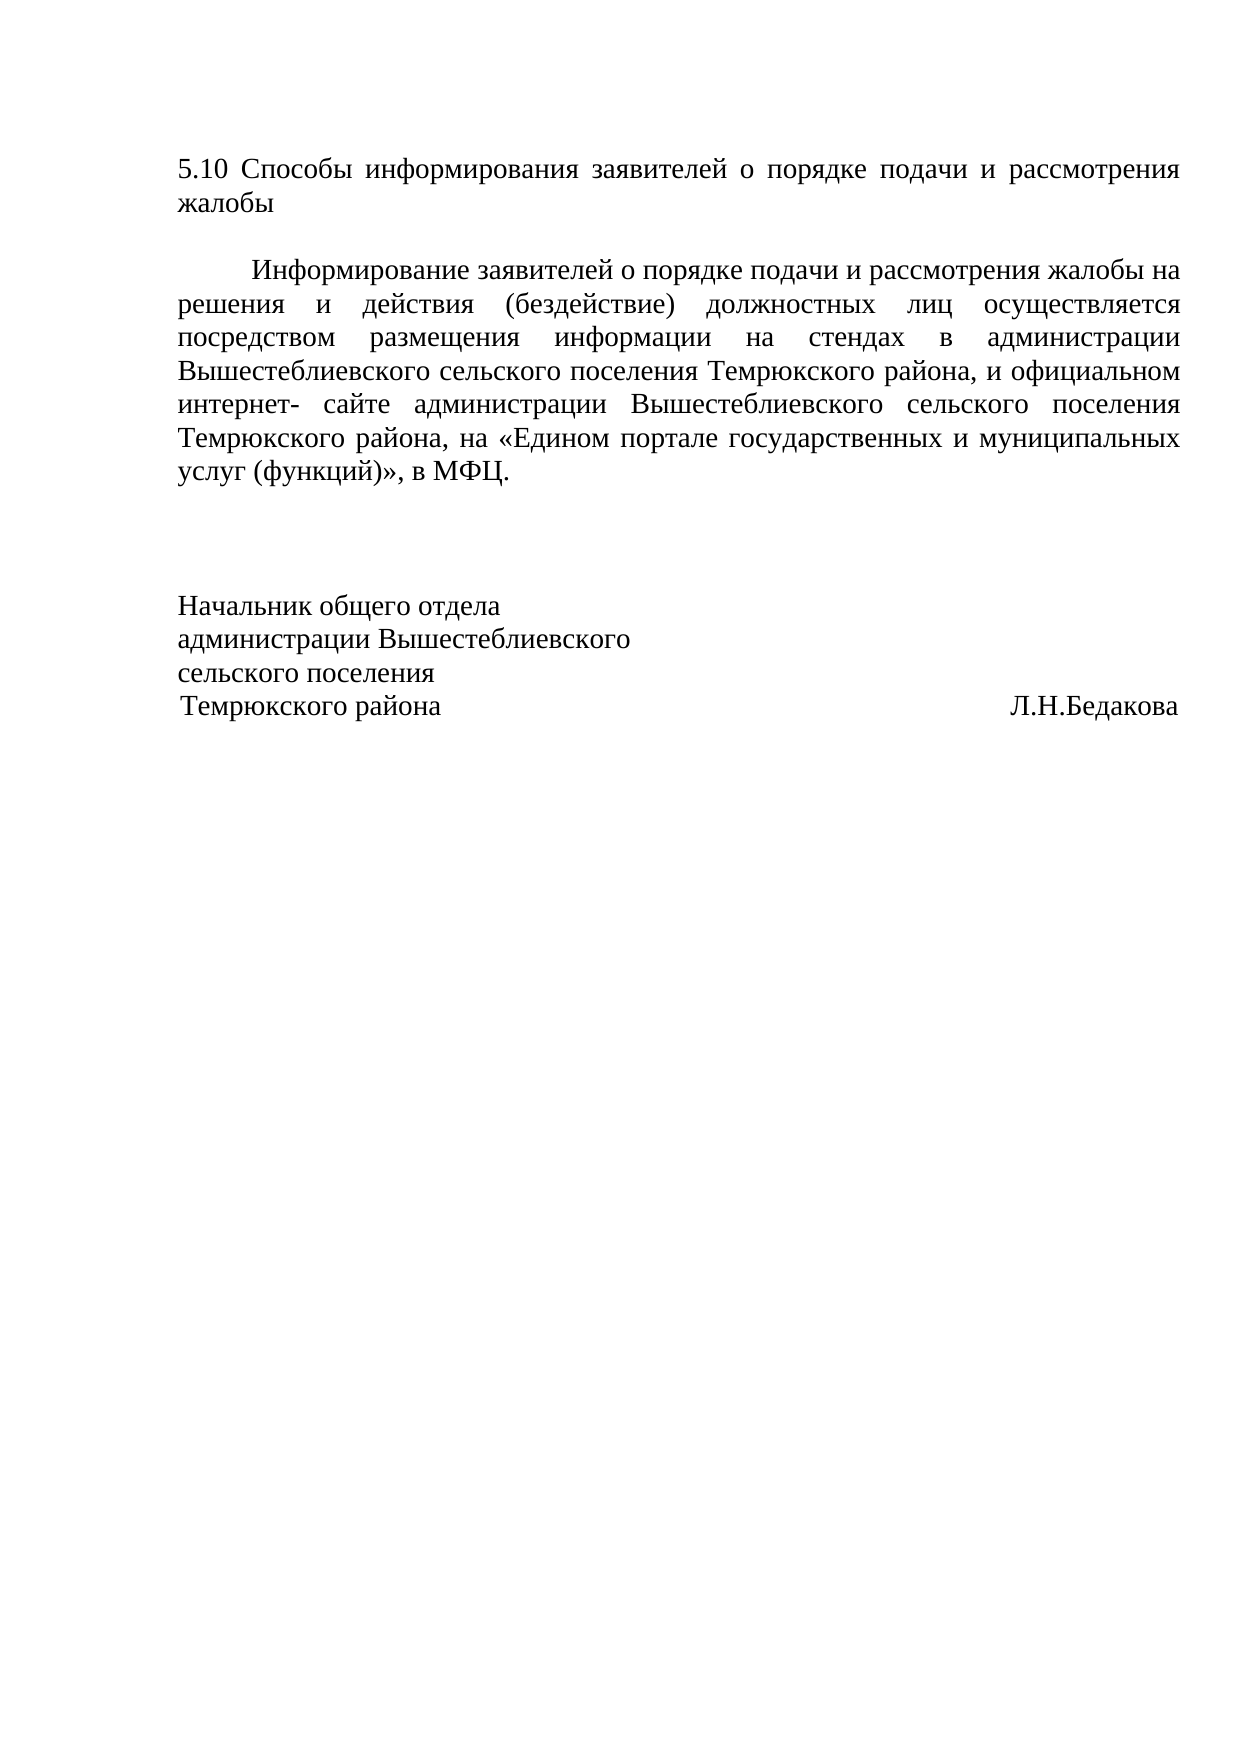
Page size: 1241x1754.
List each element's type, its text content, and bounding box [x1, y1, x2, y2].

text сельского поселения [177, 655, 1181, 688]
text 5.10 Способы информирования заявителей о порядке подачи и рассмотрения жалобы [177, 152, 1181, 219]
text администрации Вышестеблиевского [177, 621, 1181, 655]
text Начальник общего отдела [177, 588, 1181, 621]
text Темрюкского района Л.Н.Бедакова [177, 688, 1181, 722]
text Информирование заявителей о порядке подачи и рассмотрения жалобы на решения и действия (бездействие) должностных лиц осуществляется посредством размещения информации на стендах в администрации Вышестеблиевского сельского поселения Темрюкского района, и официальном интернет- сайте администрации Вышестеблиевского сельского поселения Темрюкского района, на «Едином портале государственных и муниципальных услуг (функций)», в МФЦ. [177, 252, 1181, 487]
